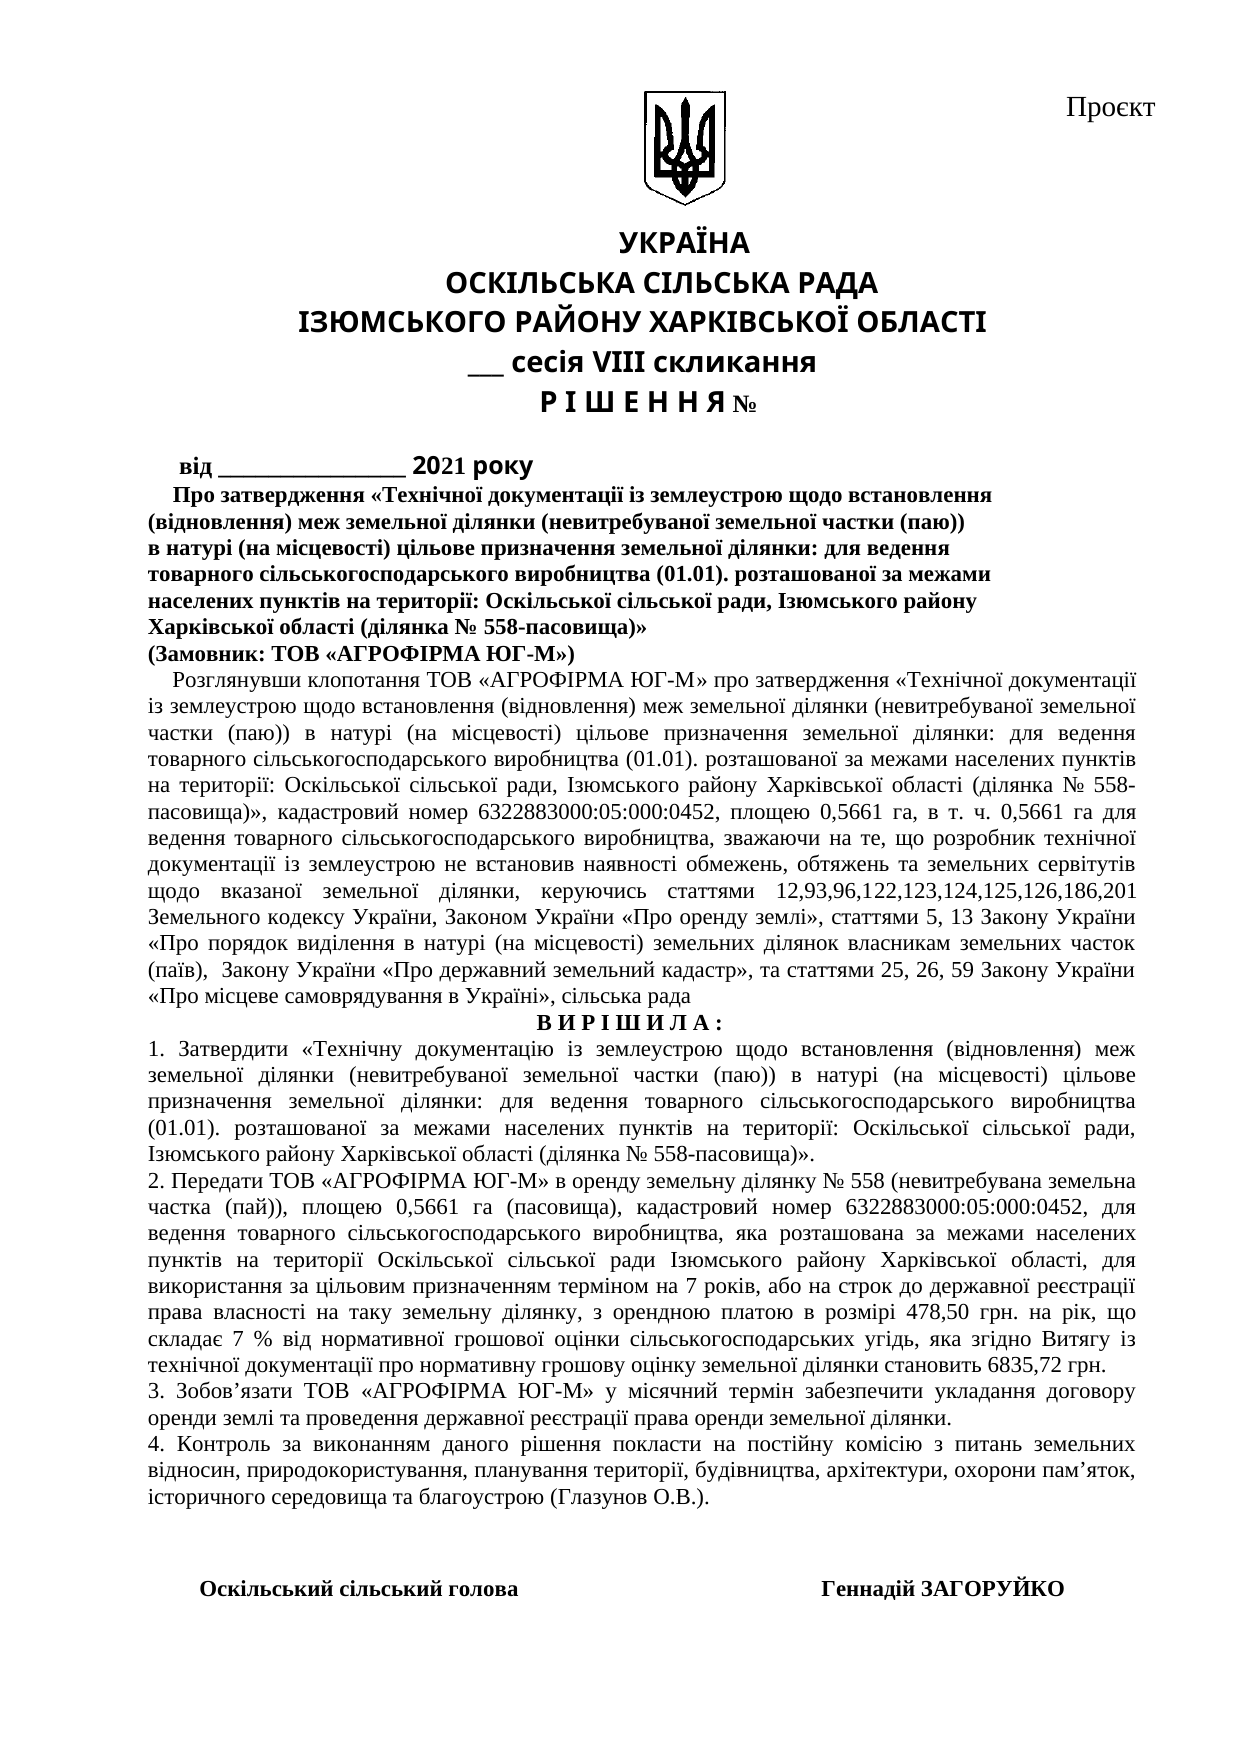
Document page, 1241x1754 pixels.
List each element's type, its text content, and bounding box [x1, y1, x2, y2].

text населених пунктів на території: Оскільської сільської ради, Ізюмського району [148, 587, 1137, 613]
text 3. Зобов’язати ТОВ «АГРОФІРМА ЮГ-М» у місячний термін забезпечити укладання договору оренди землі та проведення державної реєстрації права оренди земельної ділянки. [148, 1377, 1137, 1430]
text Оскільський сільський голова Геннадій ЗАГОРУЙКО [148, 1575, 1137, 1602]
text Харківської області (ділянка № 558-пасовища)» [148, 613, 1137, 639]
table_header Проєкт [148, 89, 1167, 222]
text ІЗЮМСЬКОГО РАЙОНУ ХАРКІВСЬКОЇ ОБЛАСТІ [148, 302, 1137, 341]
text ОСКІЛЬСЬКА СІЛЬСЬКА РАДА [148, 262, 1137, 302]
text В И Р І Ш И Л А : [148, 1008, 1137, 1035]
text (відновлення) меж земельної ділянки (невитребуваної земельної частки (паю)) [148, 508, 1137, 534]
text 2. Передати ТОВ «АГРОФІРМА ЮГ-М» в оренду земельну ділянку № 558 (невитребувана земельна частка (пай)), площею 0,5661 га (пасовища), кадастровий номер 6322883000:05:000:0452, для ведення товарного сільськогосподарського виробництва, яка розташована за межами населених пунктів на території Оскільської сільської ради Ізюмського району Харківської області, для використання за цільовим призначенням терміном на 7 років, або на строк до державної реєстрації права власності на таку земельну ділянку, з орендною платою в розмірі 478,50 грн. на рік, що складає 7 % від нормативної грошової оцінки сільськогосподарських угідь, яка згідно Витягу із технічної документації про нормативну грошову оцінку земельної ділянки становить 6835,72 грн. [148, 1167, 1137, 1377]
text Розглянувши клопотання ТОВ «АГРОФІРМА ЮГ-М» про затвердження «Технічної документації із землеустрою щодо встановлення (відновлення) меж земельної ділянки (невитребуваної земельної частки (паю)) в натурі (на місцевості) цільове призначення земельної ділянки: для ведення товарного сільськогосподарського виробництва (01.01). розташованої за межами населених пунктів на території: Оскільської сільської ради, Ізюмського району Харківської області (ділянка № 558-пасовища)», кадастровий номер 6322883000:05:000:0452, площею 0,5661 га, в т. ч. 0,5661 га для ведення товарного сільськогосподарського виробництва, зважаючи на те, що розробник технічної документації із землеустрою не встановив наявності обмежень, обтяжень та земельних сервітутів щодо вказаної земельної ділянки, керуючись статтями 12,93,96,122,123,124,125,126,186,201 Земельного кодексу України, Законом України «Про оренду землі», статтями 5, 13 Закону України «Про порядок виділення в натурі (на місцевості) земельних ділянок власникам земельних часток (паїв), Закону України «Про державний земельний кадастр», та статтями 25, 26, 59 Закону України «Про місцеве самоврядування в Україні», сільська рада [148, 666, 1137, 1008]
text 1. Затвердити «Технічну документацію із землеустрою щодо встановлення (відновлення) меж земельної ділянки (невитребуваної земельної частки (паю)) в натурі (на місцевості) цільове призначення земельної ділянки: для ведення товарного сільськогосподарського виробництва (01.01). розташованої за межами населених пунктів на території: Оскільської сільської ради, Ізюмського району Харківської області (ділянка № 558-пасовища)». [148, 1035, 1137, 1167]
text від _______________ 2021 року [148, 447, 1137, 481]
text в натурі (на місцевості) цільове призначення земельної ділянки: для ведення [148, 534, 1137, 561]
text Про затвердження «Технічної документації із землеустрою щодо встановлення [148, 481, 1137, 508]
text товарного сільськогосподарського виробництва (01.01). розташованої за межами [148, 561, 1137, 587]
text Р І Ш Е Н Н Я № [198, 381, 1137, 421]
text 4. Контроль за виконанням даного рішення покласти на постійну комісію з питань земельних відносин, природокористування, планування території, будівництва, архітектури, охорони пам’яток, історичного середовища та благоустрою (Глазунов О.В.). [148, 1430, 1137, 1509]
text УКРАЇНА [148, 222, 1137, 262]
text ___ сесія VІІІ скликання [148, 341, 1137, 381]
text (Замовник: ТОВ «АГРОФІРМА ЮГ-М») [148, 639, 1137, 666]
